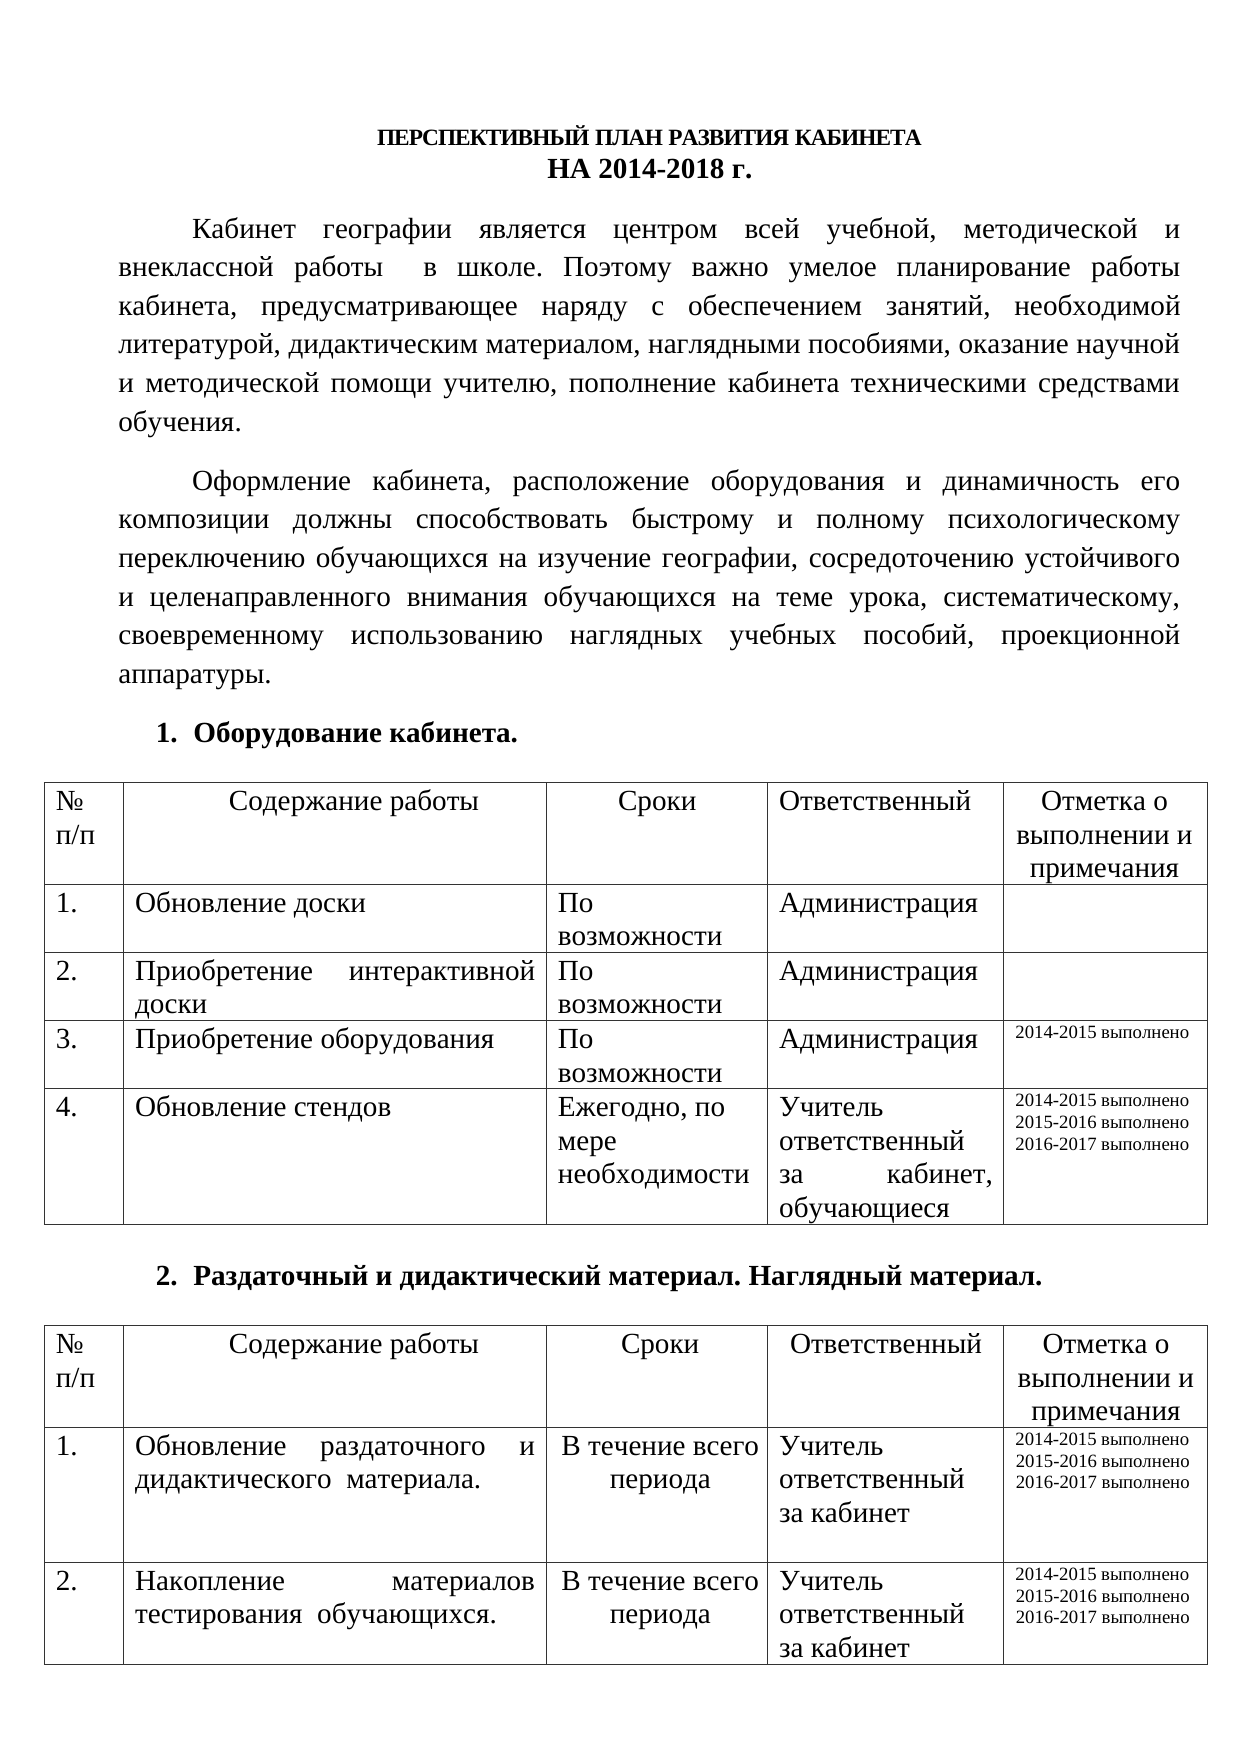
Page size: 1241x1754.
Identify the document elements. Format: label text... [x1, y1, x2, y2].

table_cell Учитель ответственный за кабинет, обучающиеся [768, 1089, 1003, 1223]
table_header Ответственный [768, 1326, 1003, 1427]
text Оформление кабинета, расположение оборудования и динамичность его композиции должны способствовать быстрому и полному психологическому переключению обучающихся на изучение географии, сосредоточению устойчивого и целенаправленного внимания обучающихся на теме урока, систематическому, своевременному использованию наглядных учебных пособий, проекционной аппаратуры. [118, 463, 1181, 689]
table_cell Обновление раздаточного и дидактического материала. [124, 1428, 546, 1562]
table_cell В течение всего периода [547, 1428, 767, 1562]
table_cell 1. [45, 1428, 123, 1562]
table_header Отметка о выполнении и примечания [1004, 783, 1207, 884]
table_cell Администрация [768, 953, 1003, 1020]
table_cell Администрация [768, 1021, 1003, 1088]
table_header № п/п [45, 783, 123, 884]
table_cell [547, 1563, 767, 1664]
table_cell Учитель ответственный за кабинет [768, 1428, 1003, 1562]
table_cell Обновление стендов [124, 1089, 546, 1223]
table_cell Приобретение интерактивной доски [124, 953, 546, 1020]
table_cell Администрация [768, 885, 1003, 952]
table_cell 2. [45, 953, 123, 1020]
table_cell 4. [45, 1089, 123, 1223]
table_cell Учитель ответственный за кабинет [768, 1563, 1003, 1664]
table_cell Ежегодно, по мере необходимости [547, 1089, 767, 1223]
table_cell 2014-2015 выполнено [1004, 1021, 1207, 1088]
table_cell По возможности [547, 885, 767, 952]
table_cell Накопление материалов тестирования обучающихся. [124, 1563, 546, 1664]
list Оборудование кабинета. [156, 715, 1181, 749]
table_cell 2014-2015 выполнено 2015-2016 выполнено 2016-2017 выполнено [1004, 1089, 1207, 1223]
table_cell 3. [45, 1021, 123, 1088]
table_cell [1004, 1563, 1207, 1664]
table_header № п/п [45, 1326, 123, 1427]
text Кабинет географии является центром всей учебной, методической и внеклассной работы в школе. Поэтому важно умелое планирование работы кабинета, предусматривающее наряду с обеспечением занятий, необходимой литературой, дидактическим материалом, наглядными пособиями, оказание научной и методической помощи учителю, пополнение кабинета техническими средствами обучения. [118, 211, 1181, 437]
table_cell Обновление доски [124, 885, 546, 952]
table_header Сроки [547, 783, 767, 884]
table_header Содержание работы [124, 783, 546, 884]
table_header Отметка о выполнении и примечания [1004, 1326, 1207, 1427]
table_cell 2014-2015 выполнено 2015-2016 выполнено 2016-2017 выполнено [1004, 1428, 1207, 1562]
text перспективный план развития кабинета [118, 118, 1181, 152]
table_cell 2. [45, 1563, 123, 1664]
table_cell Приобретение оборудования [124, 1021, 546, 1088]
table_cell 1. [45, 885, 123, 952]
table_cell По возможности [547, 953, 767, 1020]
table_cell [1004, 885, 1207, 952]
table_header Ответственный [768, 783, 1003, 884]
table_header Сроки [547, 1326, 767, 1427]
table_cell По возможности [547, 1021, 767, 1088]
table_header Содержание работы [124, 1326, 546, 1427]
table_cell [1004, 953, 1207, 1020]
list Раздаточный и дидактический материал. Наглядный материал. [156, 1258, 1181, 1292]
text НА 2014-2018 г. [118, 152, 1181, 185]
